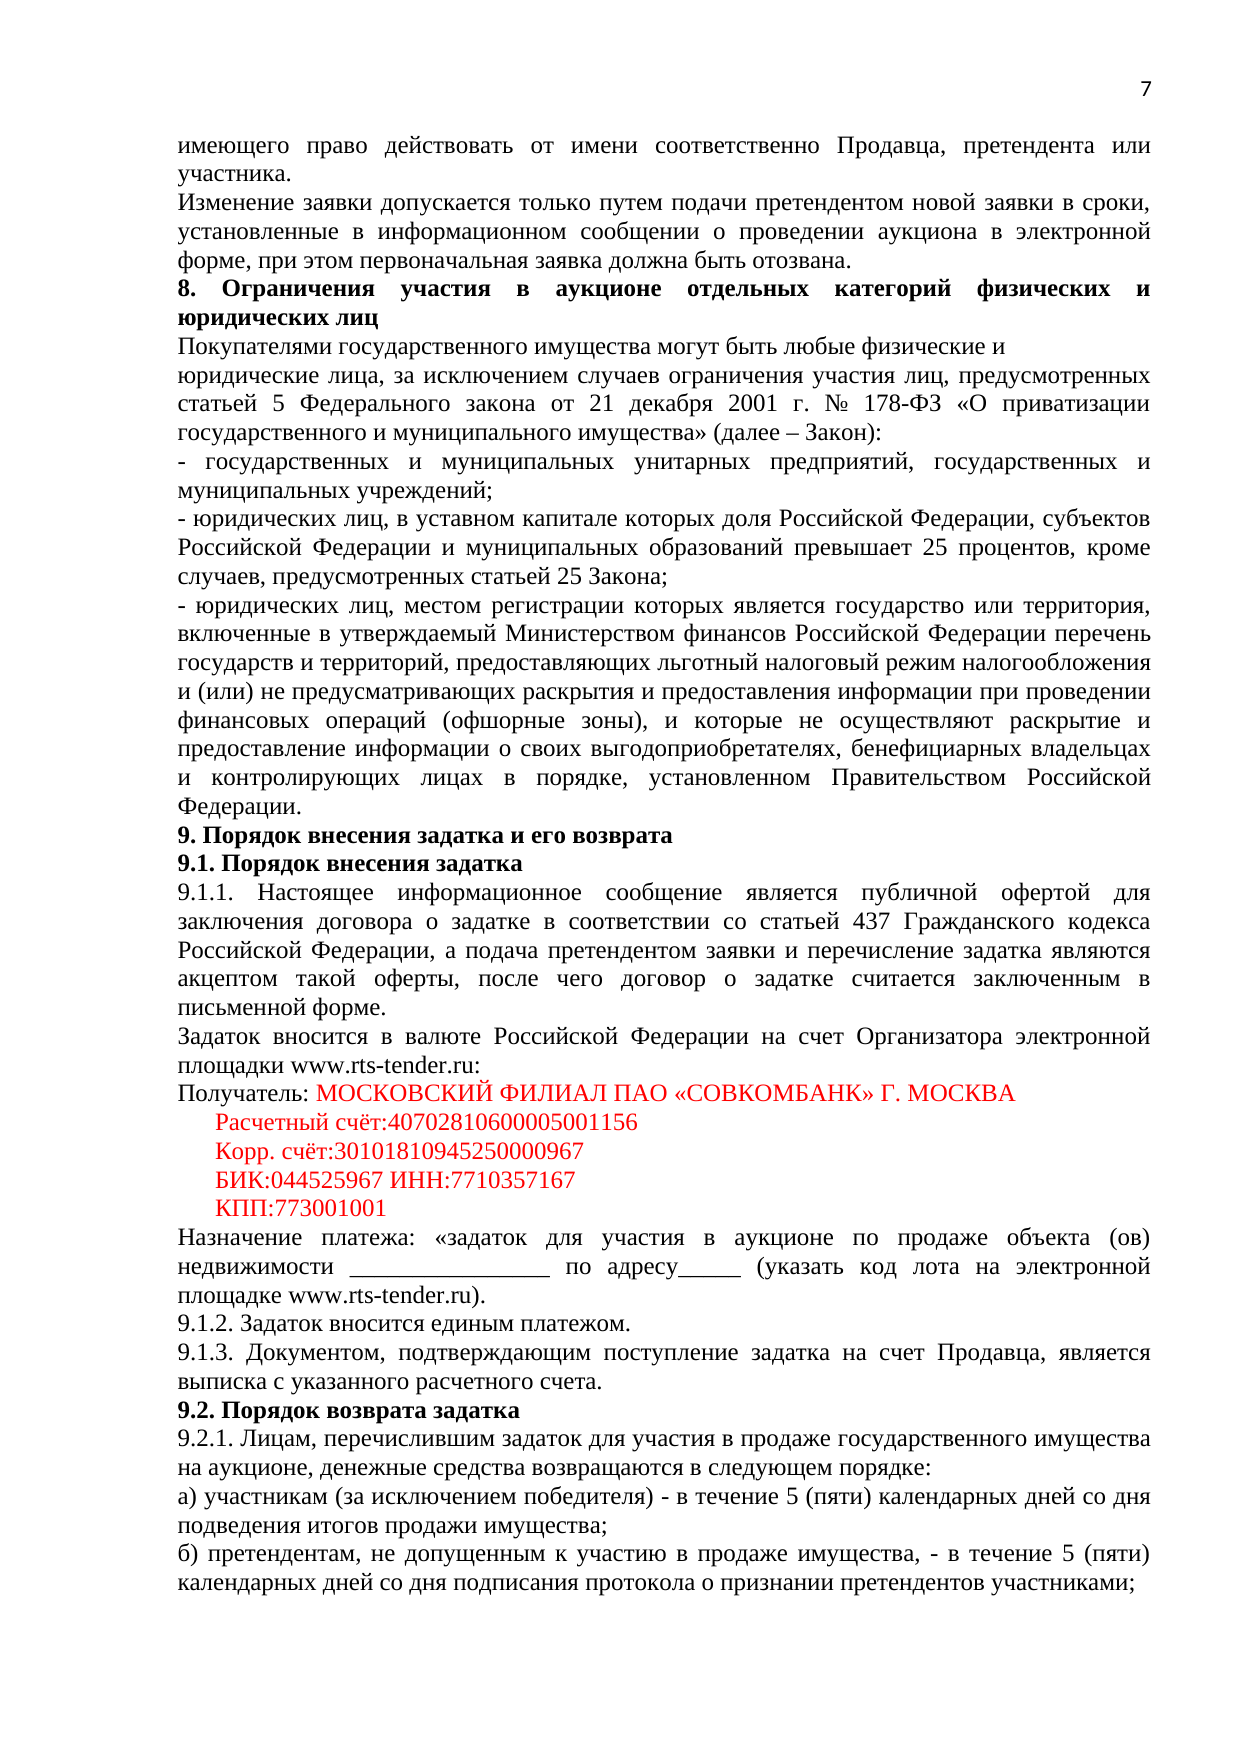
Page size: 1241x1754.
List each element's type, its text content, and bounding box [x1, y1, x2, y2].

text КПП:773001001 [177, 1193, 1152, 1222]
text Изменение заявки допускается только путем подачи претендентом новой заявки в сроки, установленные в информационном сообщении о проведении аукциона в электронной форме, при этом первоначальная заявка должна быть отозвана. [177, 187, 1152, 273]
text 9.2. Порядок возврата задатка [177, 1395, 1152, 1423]
text 9.1.1. Настоящее информационное сообщение является публичной офертой для заключения договора о задатке в соответствии со статьей 437 Гражданского кодекса Российской Федерации, а подача претендентом заявки и перечисление задатка являются акцептом такой оферты, после чего договор о задатке считается заключенным в письменной форме. [177, 877, 1152, 1021]
text 8. Ограничения участия в аукционе отдельных категорий физических и юридических лиц [177, 273, 1152, 331]
text б) претендентам, не допущенным к участию в продаже имущества, - в течение 5 (пяти) календарных дней со дня подписания протокола о признании претендентов участниками; [177, 1538, 1152, 1596]
text БИК:044525967 ИНН:7710357167 [177, 1165, 1152, 1193]
text - юридических лиц, местом регистрации которых является государство или территория, включенные в утверждаемый Министерством финансов Российской Федерации перечень государств и территорий, предоставляющих льготный налоговый режим налогообложения и (или) не предусматривающих раскрытия и предоставления информации при проведении финансовых операций (офшорные зоны), и которые не осуществляют раскрытие и предоставление информации о своих выгодоприобретателях, бенефициарных владельцах и контролирующих лицах в порядке, установленном Правительством Российской Федерации. [177, 590, 1152, 820]
text Назначение платежа: «задаток для участия в аукционе по продаже объекта (ов) недвижимости ________________ по адресу_____ (указать код лота на электронной площадке www.rts-tender.ru). [177, 1222, 1152, 1308]
text 9.2.1. Лицам, перечислившим задаток для участия в продаже государственного имущества на аукционе, денежные средства возвращаются в следующем порядке: [177, 1423, 1152, 1481]
text - юридических лиц, в уставном капитале которых доля Российской Федерации, субъектов Российской Федерации и муниципальных образований превышает 25 процентов, кроме случаев, предусмотренных статьей 25 Закона; [177, 503, 1152, 590]
text Задаток вносится в валюте Российской Федерации на счет Организатора электронной площадки www.rts-tender.ru: [177, 1021, 1152, 1078]
text Получатель: МОСКОВСКИЙ ФИЛИАЛ ПАО «СОВКОМБАНК» Г. МОСКВА [177, 1078, 1152, 1107]
text Покупателями государственного имущества могут быть любые физические и [177, 331, 1152, 360]
text 9. Порядок внесения задатка и его возврата [177, 820, 1152, 848]
text 9.1.3. Документом, подтверждающим поступление задатка на счет Продавца, является выписка с указанного расчетного счета. [177, 1337, 1152, 1395]
text 9.1. Порядок внесения задатка [177, 848, 1152, 877]
text Корр. счёт:30101810945250000967 [177, 1136, 1152, 1165]
text а) участникам (за исключением победителя) - в течение 5 (пяти) календарных дней со дня подведения итогов продажи имущества; [177, 1481, 1152, 1538]
text - государственных и муниципальных унитарных предприятий, государственных и муниципальных учреждений; [177, 446, 1152, 503]
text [177, 130, 1152, 187]
text Расчетный счёт:40702810600005001156 [177, 1107, 1152, 1136]
text 9.1.2. Задаток вносится единым платежом. [177, 1308, 1152, 1337]
text юридические лица, за исключением случаев ограничения участия лиц, предусмотренных статьей 5 Федерального закона от 21 декабря 2001 г. № 178-ФЗ «О приватизации государственного и муниципального имущества» (далее – Закон): [177, 360, 1152, 446]
